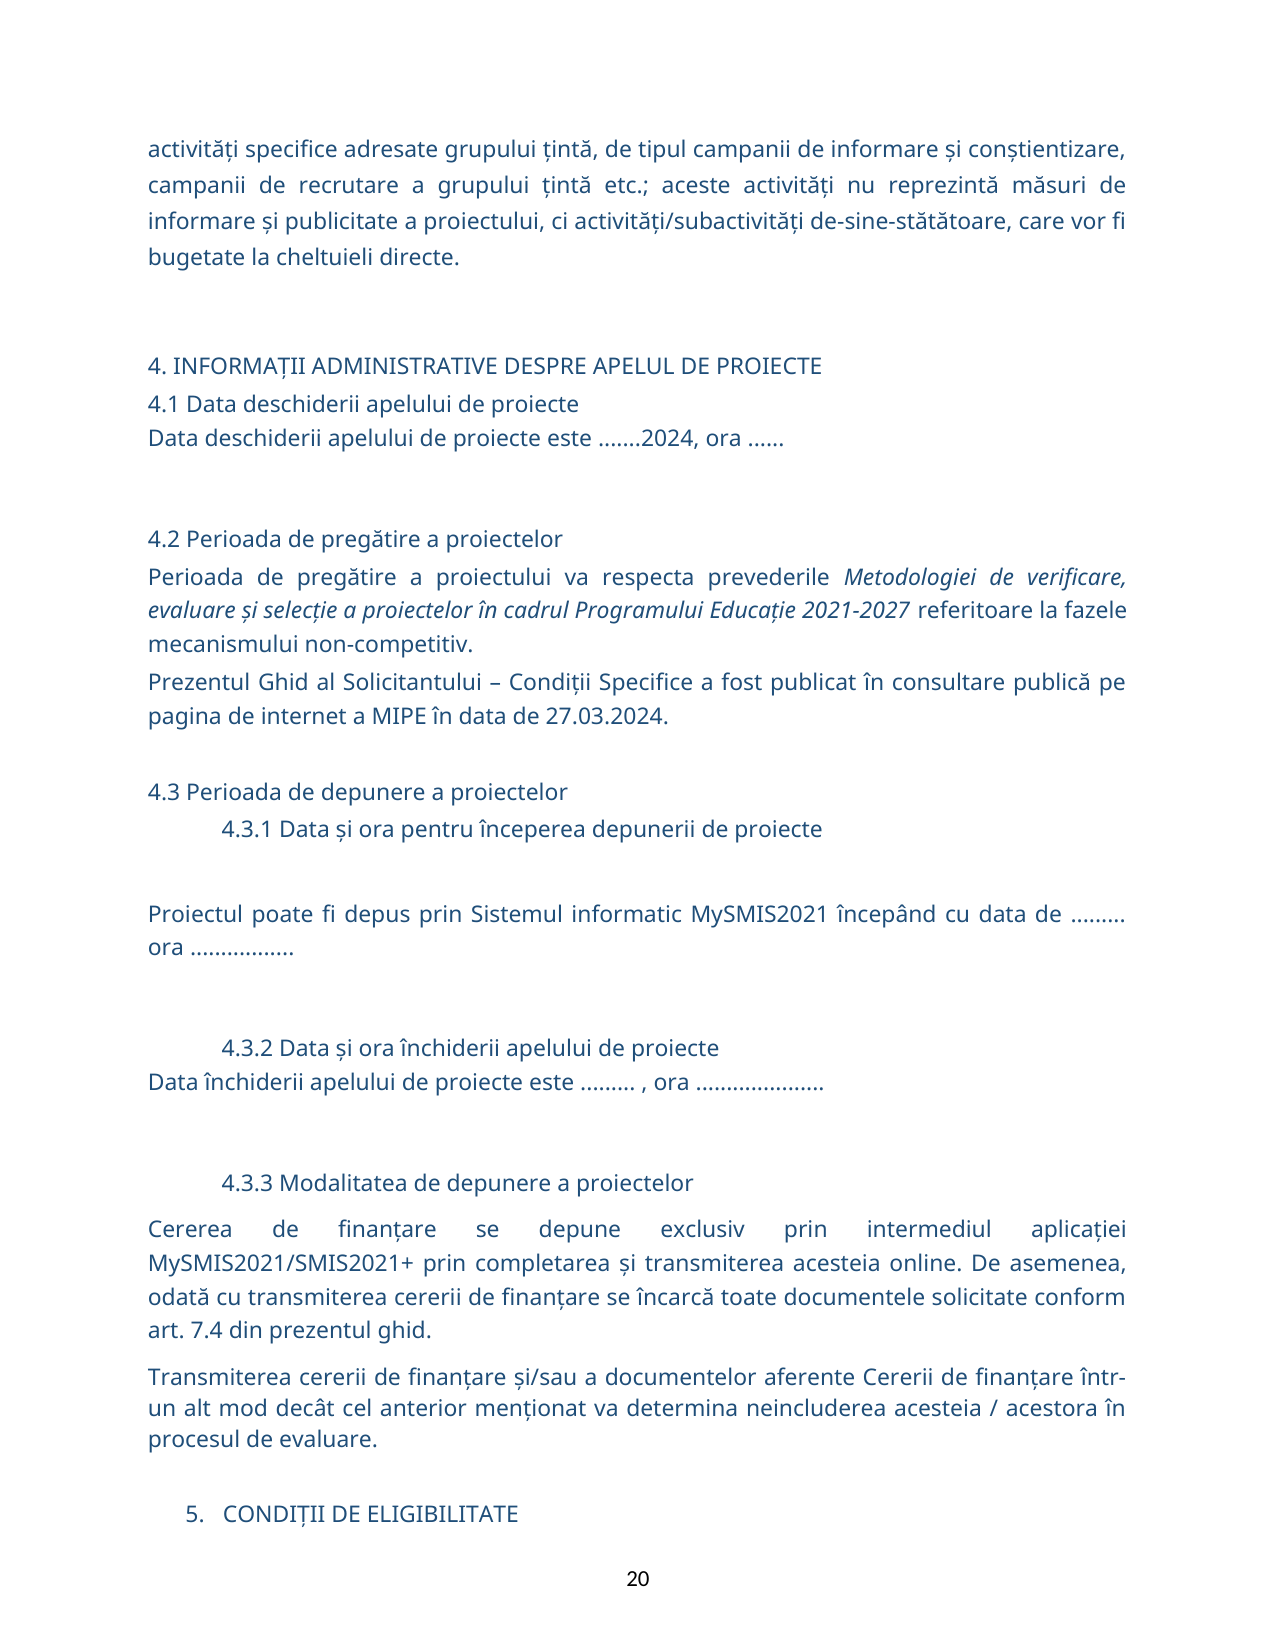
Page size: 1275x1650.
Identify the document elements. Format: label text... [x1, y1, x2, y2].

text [148, 133, 1127, 272]
subtitle 4.3 Perioada de depunere a proiectelor [148, 776, 1127, 807]
text Data deschiderii apelului de proiecte este .......2024, ora ...... [148, 422, 1127, 453]
subtitle Perioada de pregătire a proiectului va respecta prevederile Metodologiei de verificare, evaluare și selecție a proiectelor în cadrul Programului Educație 2021-2027 referitoare la fazele mecanismului non-competitiv. [148, 561, 1127, 659]
text Transmiterea cererii de finanțare și/sau a documentelor aferente Cererii de finanțare într-un alt mod decât cel anterior menționat va determina neincluderea acesteia / acestora în procesul de evaluare. [148, 1361, 1127, 1454]
subtitle 4.1 Data deschiderii apelului de proiecte [148, 388, 1127, 419]
subtitle Prezentul Ghid al Solicitantului – Condiții Specifice a fost publicat în consultare publică pe pagina de internet a MIPE în data de 27.03.2024. [148, 666, 1127, 731]
text Cererea de finanțare se depune exclusiv prin intermediul aplicației MySMIS2021/SMIS2021+ prin completarea și transmiterea acesteia online. De asemenea, odată cu transmiterea cererii de finanțare se încarcă toate documentele solicitate conform art. 7.4 din prezentul ghid. [148, 1213, 1127, 1346]
text Data închiderii apelului de proiecte este ......... , ora ..................... [148, 1066, 1127, 1097]
subtitle 4.3.1 Data și ora pentru începerea depunerii de proiecte [148, 813, 1127, 845]
list CONDIȚII DE ELIGIBILITATE [185, 1498, 1127, 1529]
subtitle 4. INFORMAȚII ADMINISTRATIVE DESPRE APELUL DE PROIECTE [148, 350, 1127, 381]
subtitle 4.2 Perioada de pregătire a proiectelor [148, 523, 1127, 554]
text Proiectul poate fi depus prin Sistemul informatic MySMIS2021 începând cu data de ......... ora ................. [148, 898, 1127, 963]
subtitle 4.3.3 Modalitatea de depunere a proiectelor [148, 1167, 1127, 1198]
subtitle 4.3.2 Data și ora închiderii apelului de proiecte [148, 1032, 1127, 1063]
